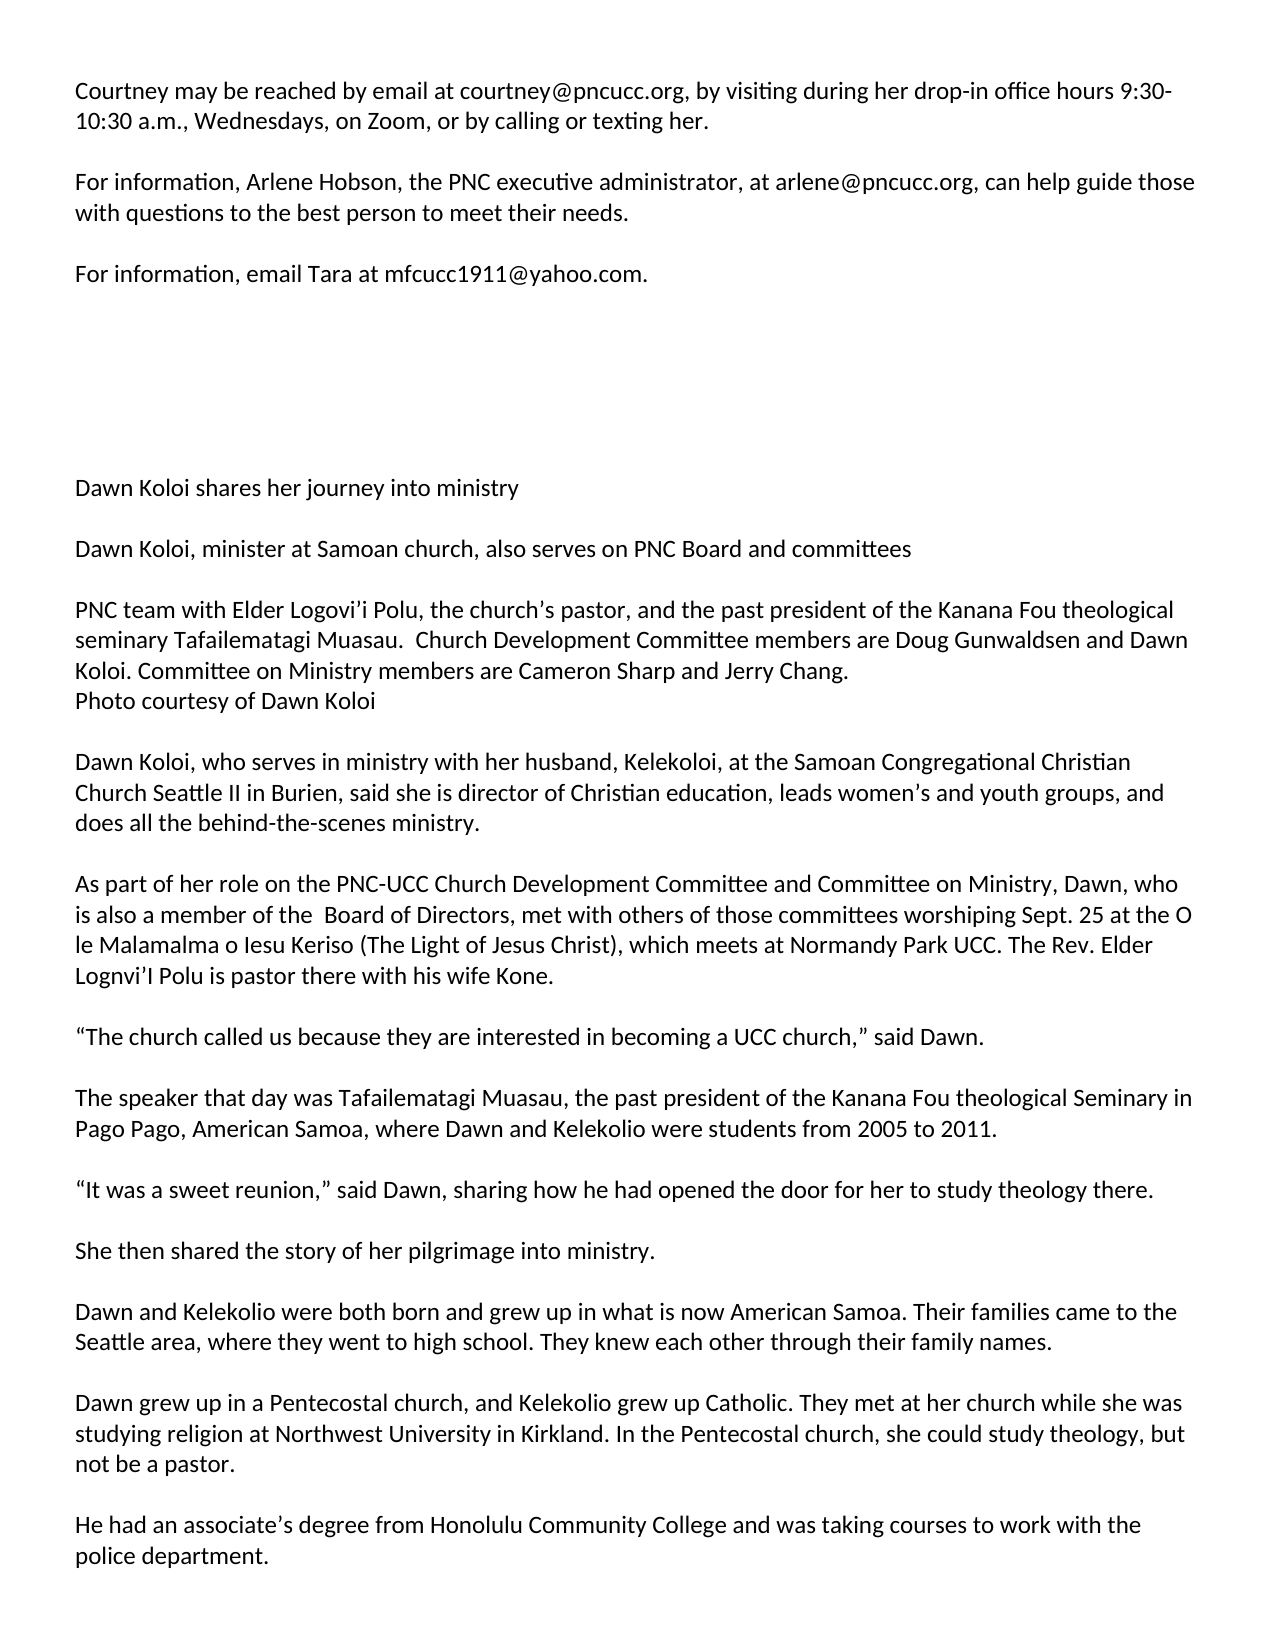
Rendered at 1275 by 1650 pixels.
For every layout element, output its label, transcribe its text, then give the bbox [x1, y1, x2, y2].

text Dawn and Kelekolio were both born and grew up in what is now American Samoa. Their families came to the Seattle area, where they went to high school. They knew each other through their family names. [75, 1296, 1200, 1357]
text “The church called us because they are interested in becoming a UCC church,” said Dawn. [75, 1021, 1200, 1052]
text Dawn grew up in a Pentecostal church, and Kelekolio grew up Catholic. They met at her church while she was studying religion at Northwest University in Kirkland. In the Pentecostal church, she could study theology, but not be a pastor. [75, 1387, 1200, 1479]
text Dawn Koloi, minister at Samoan church, also serves on PNC Board and committees [75, 533, 1200, 563]
text As part of her role on the PNC-UCC Church Development Committee and Committee on Ministry, Dawn, who is also a member of the Board of Directors, met with others of those committees worshiping Sept. 25 at the O le Malamalma o Iesu Keriso (The Light of Jesus Christ), which meets at Normandy Park UCC. The Rev. Elder Lognvi’I Polu is pastor there with his wife Kone. [75, 868, 1200, 991]
text PNC team with Elder Logovi’i Polu, the church’s pastor, and the past president of the Kanana Fou theological seminary Tafailematagi Muasau. Church Development Committee members are Doug Gunwaldsen and Dawn Koloi. Committee on Ministry members are Cameron Sharp and Jerry Chang. [75, 594, 1200, 685]
text “It was a sweet reunion,” said Dawn, sharing how he had opened the door for her to study theology there. [75, 1174, 1200, 1204]
text Dawn Koloi shares her journey into ministry [75, 472, 1200, 502]
text For information, email Tara at mfcucc1911@yahoo.com. [75, 258, 1200, 289]
text The speaker that day was Tafailematagi Muasau, the past president of the Kanana Fou theological Seminary in Pago Pago, American Samoa, where Dawn and Kelekolio were students from 2005 to 2011. [75, 1082, 1200, 1143]
text Courtney may be reached by email at courtney@pncucc.org, by visiting during her drop-in office hours 9:30-10:30 a.m., Wednesdays, on Zoom, or by calling or texting her. [75, 75, 1200, 136]
text Photo courtesy of Dawn Koloi [75, 685, 1200, 716]
text He had an associate’s degree from Honolulu Community College and was taking courses to work with the police department. [75, 1509, 1200, 1571]
text Dawn Koloi, who serves in ministry with her husband, Kelekoloi, at the Samoan Congregational Christian Church Seattle II in Burien, said she is director of Christian education, leads women’s and youth groups, and does all the behind-the-scenes ministry. [75, 746, 1200, 838]
text She then shared the story of her pilgrimage into ministry. [75, 1235, 1200, 1265]
text For information, Arlene Hobson, the PNC executive administrator, at arlene@pncucc.org, can help guide those with questions to the best person to meet their needs. [75, 167, 1200, 228]
